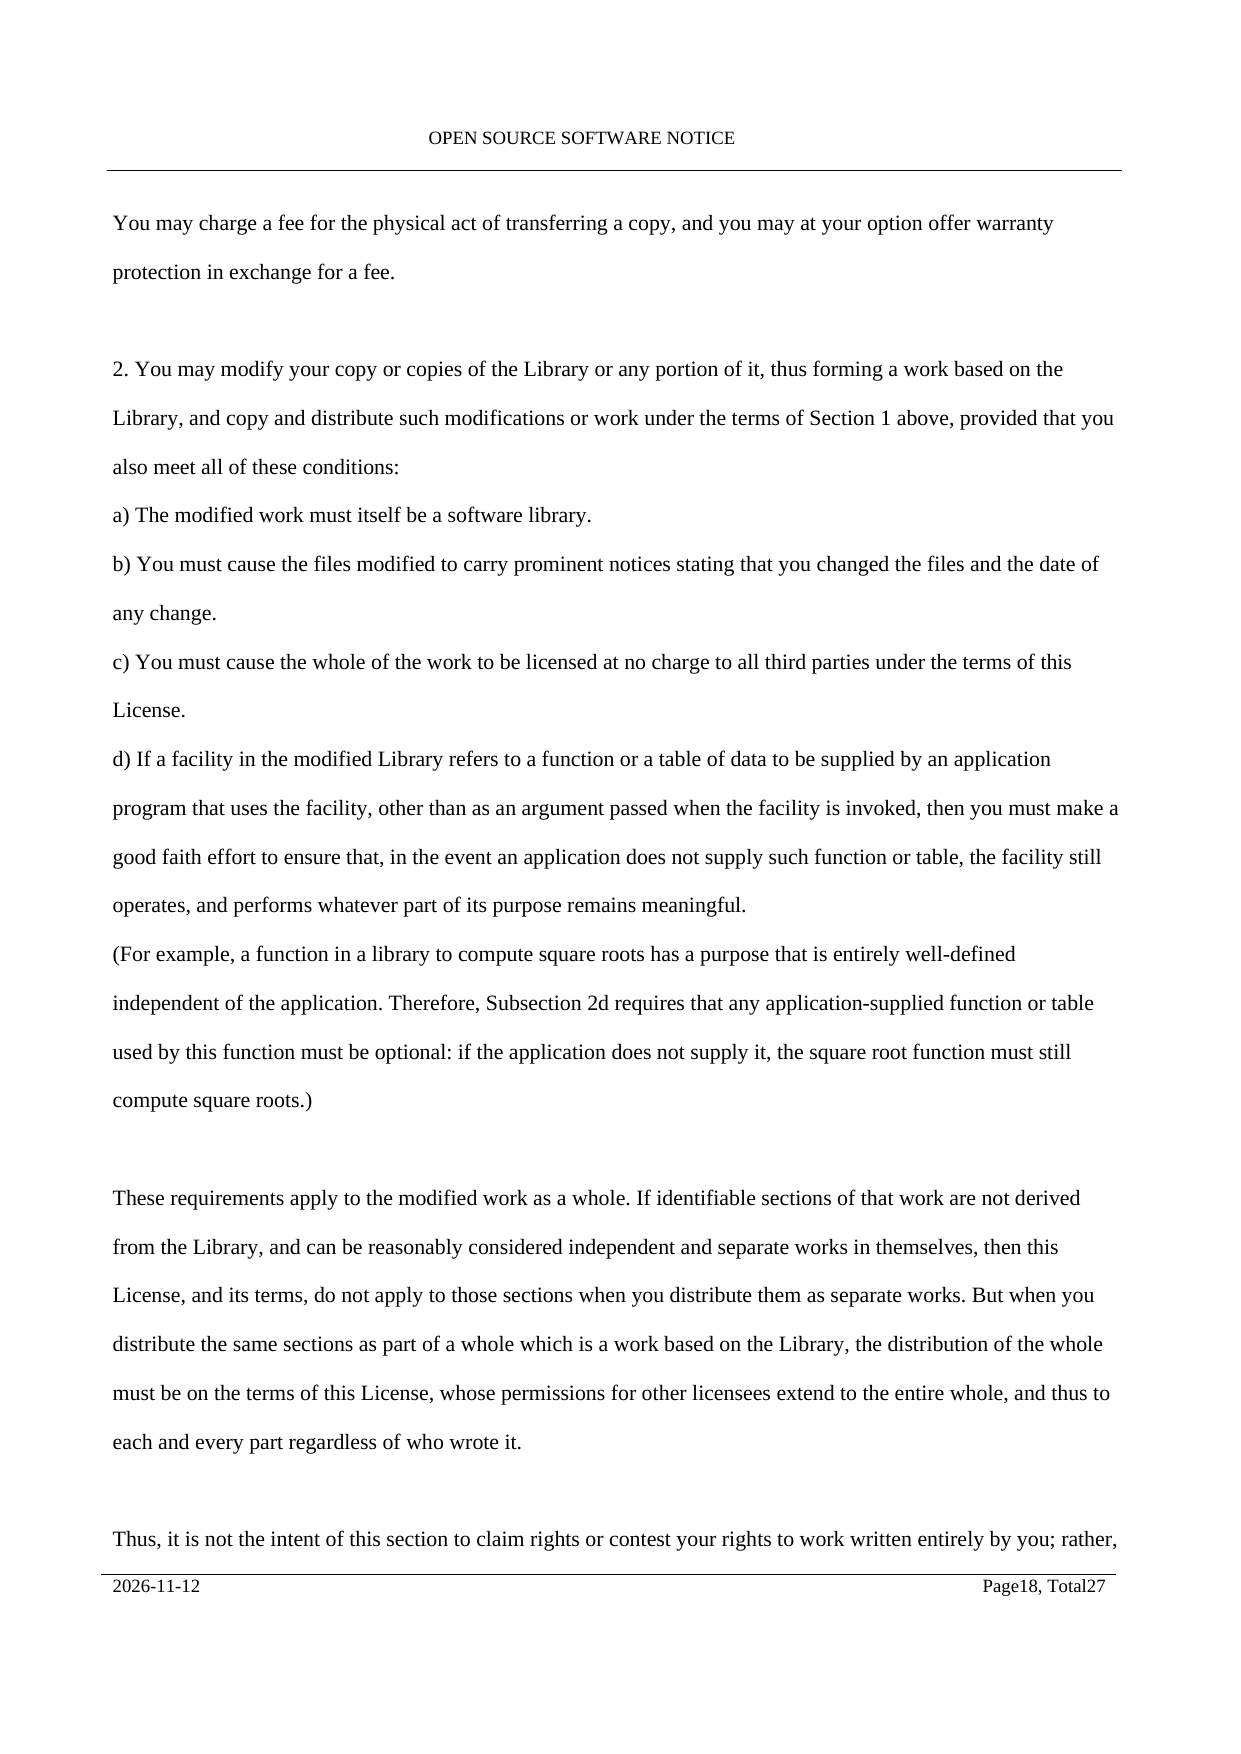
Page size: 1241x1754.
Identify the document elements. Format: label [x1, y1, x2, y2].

text [112, 206, 1128, 1555]
